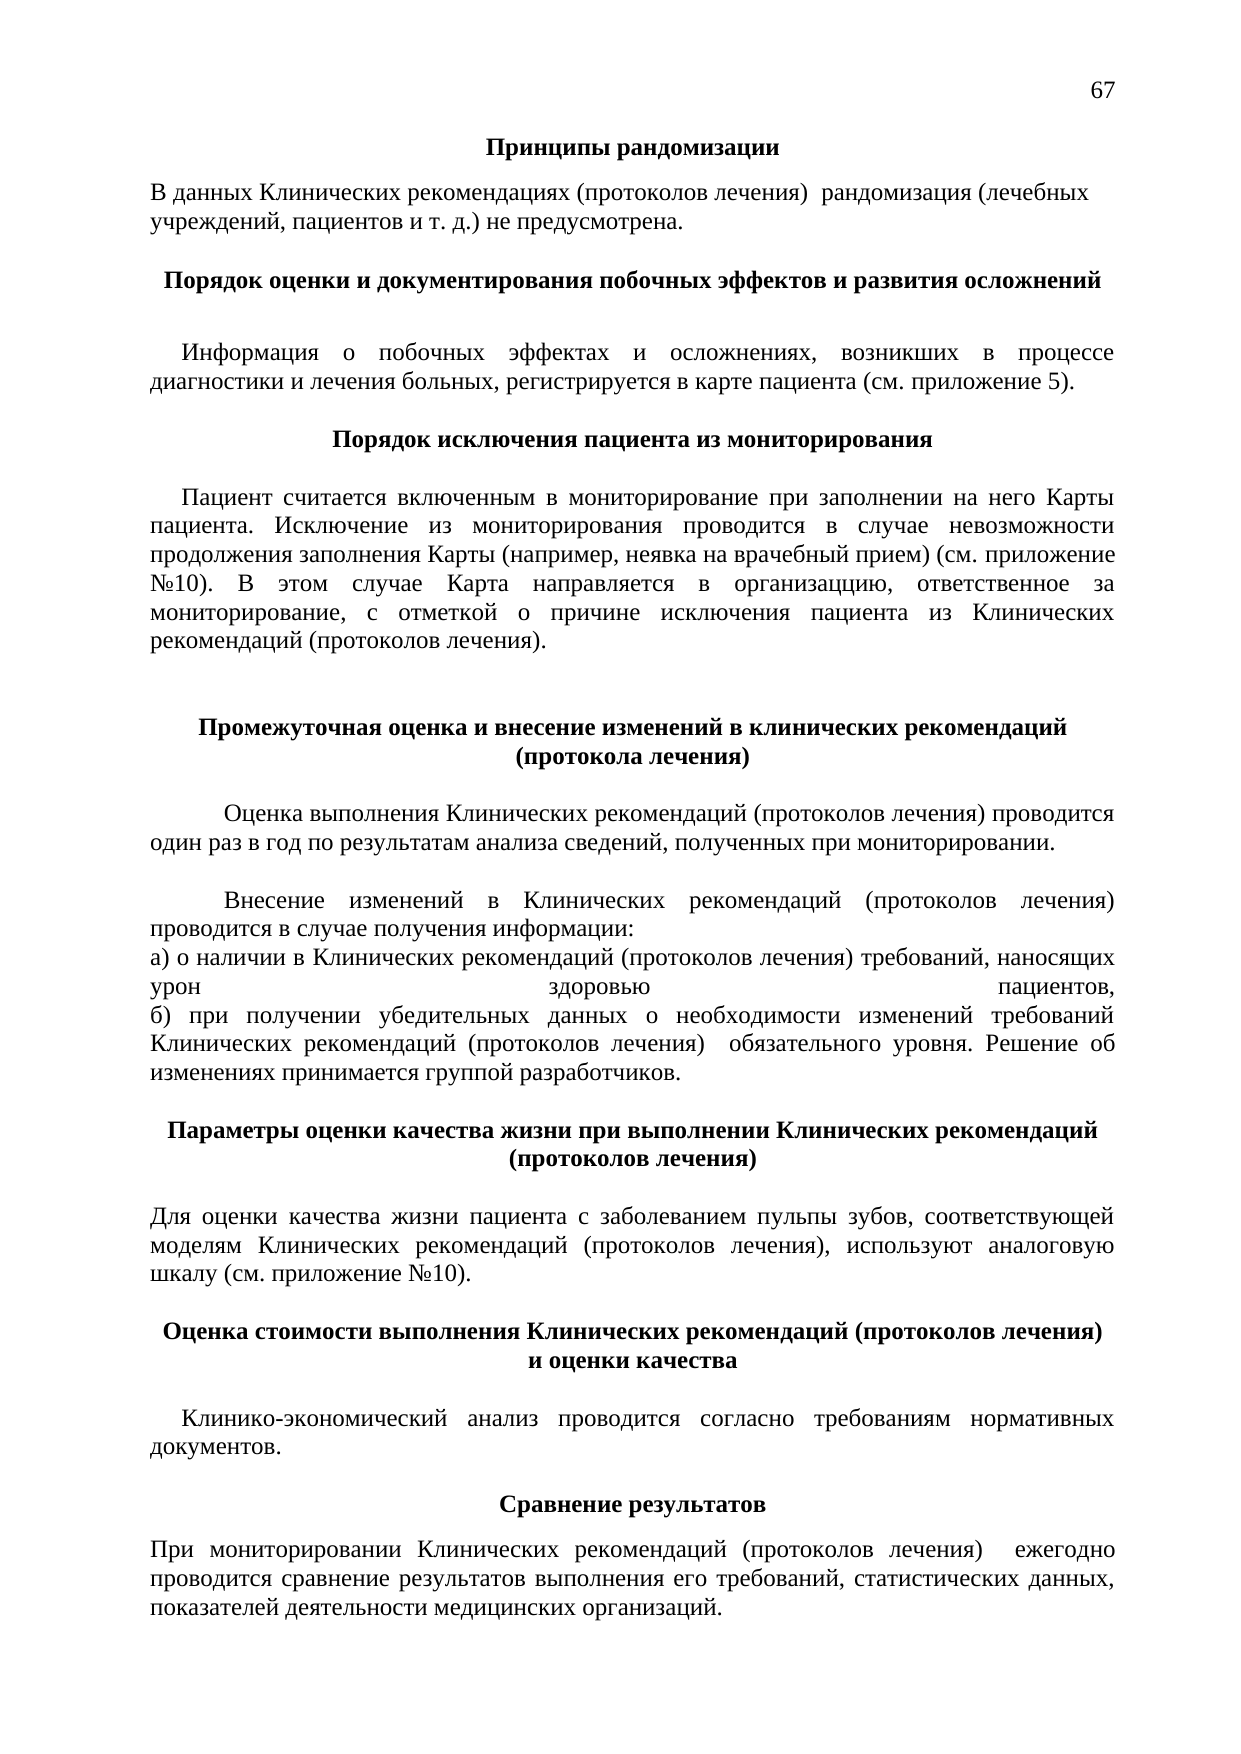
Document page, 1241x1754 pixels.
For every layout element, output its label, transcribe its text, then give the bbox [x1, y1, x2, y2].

subtitle Принципы рандомизации [152, 132, 1114, 161]
text Информация о побочных эффектах и осложнениях, возникших в процессе диагностики и лечения больных, регистрируется в карте пациента (см. приложение 5). [150, 337, 1115, 395]
text Внесение изменений в Клинических рекомендаций (протоколов лечения) проводится в случае получения информации: [150, 885, 1115, 942]
text Параметры оценки качества жизни при выполнении Клинических рекомендаций (протоколов лечения) [150, 1115, 1115, 1172]
text а) о наличии в Клинических рекомендаций (протоколов лечения) требований, наносящих урон здоровью пациентов, б) при получении убедительных данных о необходимости изменений требований Клинических рекомендаций (протоколов лечения) обязательного уровня. Решение об изменениях принимается группой разработчиков. [150, 942, 1115, 1086]
text При мониторировании Клинических рекомендаций (протоколов лечения) ежегодно проводится сравнение результатов выполнения его требований, статистических данных, показателей деятельности медицинских организаций. [150, 1534, 1115, 1620]
subtitle Порядок оценки и документирования побочных эффектов и развития осложнений [152, 265, 1114, 294]
text Порядок исключения пациента из мониторирования [150, 424, 1115, 453]
text Оценка стоимости выполнения Клинических рекомендаций (протоколов лечения) и оценки качества [150, 1316, 1115, 1373]
subtitle Сравнение результатов [152, 1489, 1114, 1518]
text Клинико-экономический анализ проводится согласно требованиям нормативных документов. [150, 1403, 1115, 1460]
text Промежуточная оценка и внесение изменений в клинических рекомендаций (протокола лечения) [150, 712, 1115, 770]
text Оценка выполнения Клинических рекомендаций (протоколов лечения) проводится один раз в год по результатам анализа сведений, полученных при мониторировании. [150, 798, 1115, 856]
text Пациент считается включенным в мониторирование при заполнении на него Карты пациента. Исключение из мониторирования проводится в случае невозможности продолжения заполнения Карты (например, неявка на врачебный прием) (см. приложение №10). В этом случае Карта направляется в организаццию, ответственное за мониторирование, с отметкой о причине исключения пациента из Клинических рекомендаций (протоколов лечения). [150, 482, 1115, 654]
text Для оценки качества жизни пациента с заболеванием пульпы зубов, соответствующей моделям Клинических рекомендаций (протоколов лечения), используют аналоговую шкалу (см. приложение №10). [150, 1201, 1115, 1287]
text В данных Клинических рекомендациях (протоколов лечения) рандомизация (лечебных учреждений, пациентов и т. д.) не предусмотрена. [150, 177, 1115, 235]
